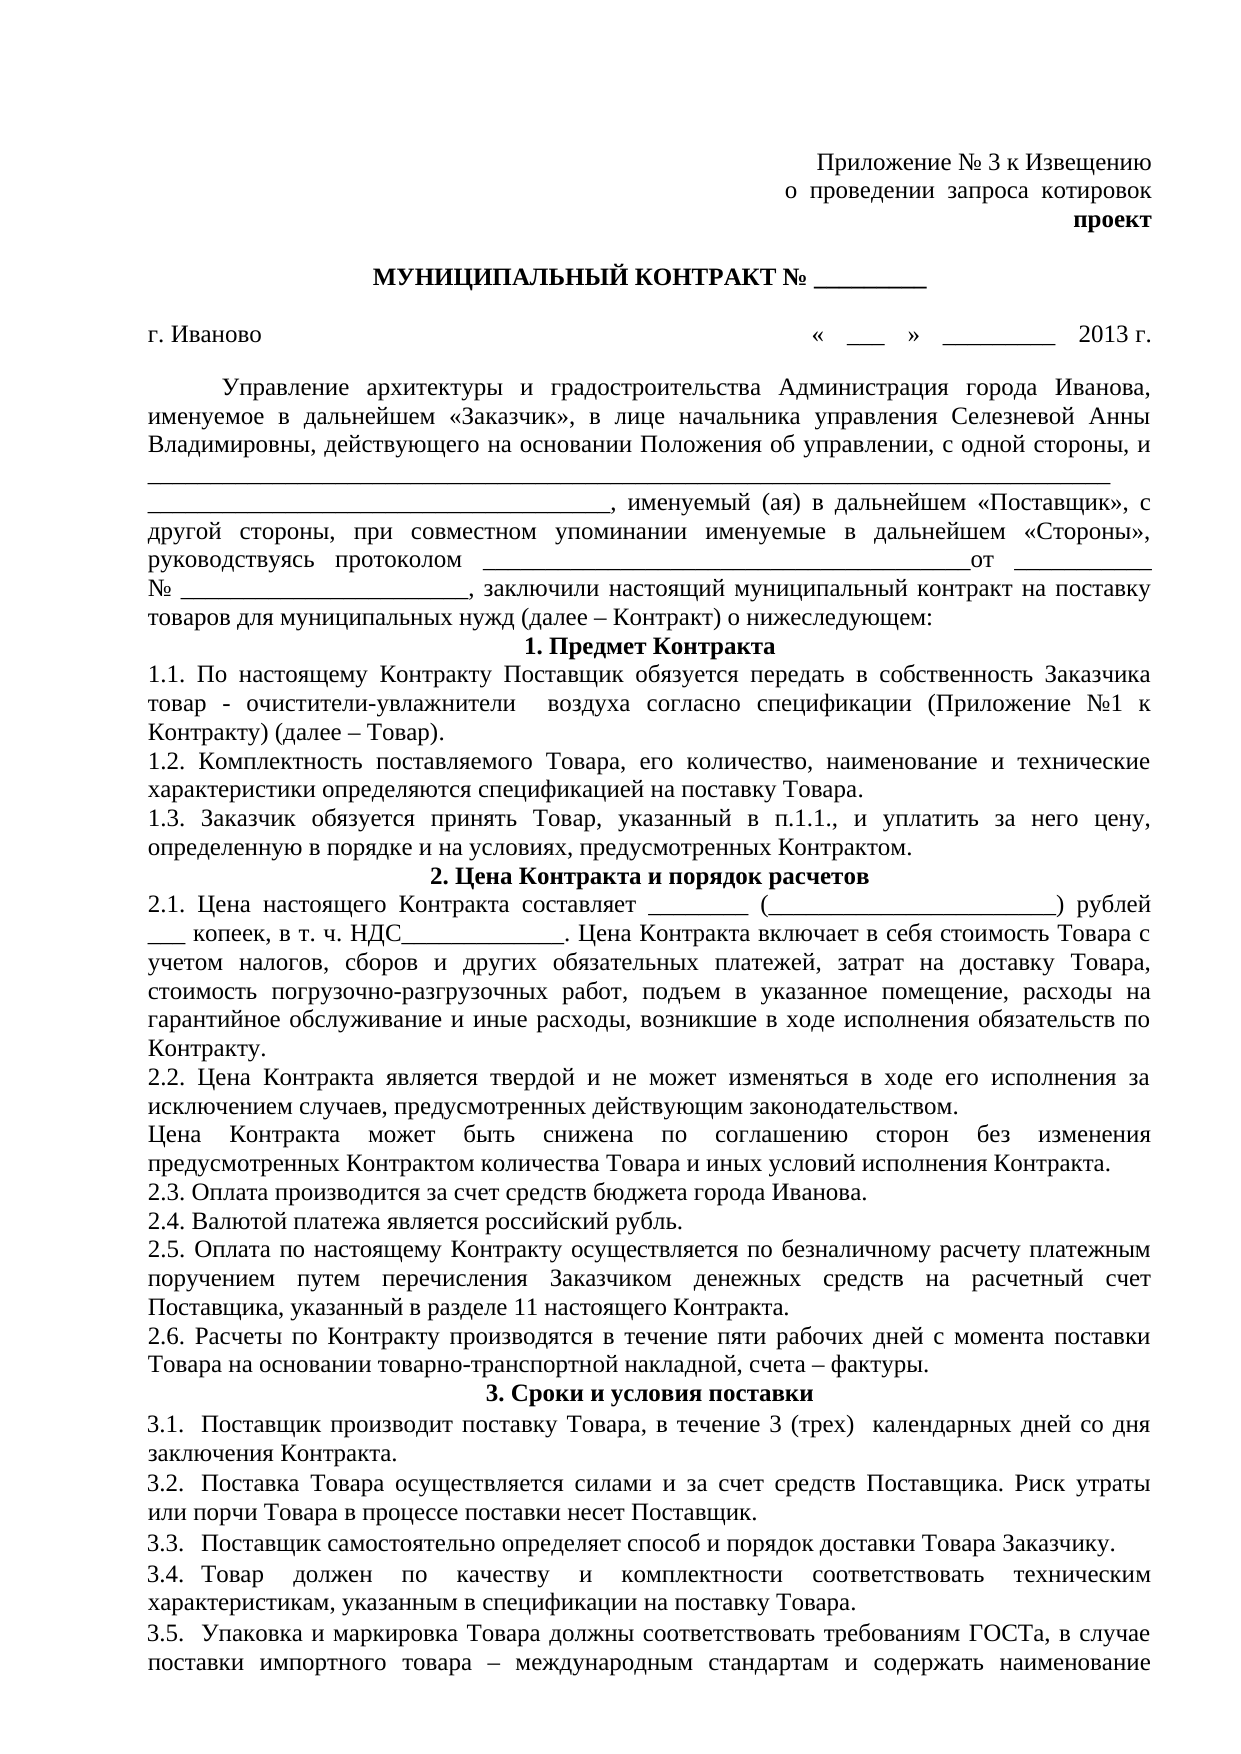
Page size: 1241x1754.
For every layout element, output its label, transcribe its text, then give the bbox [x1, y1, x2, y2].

text Управление архитектуры и градостроительства Администрация города Иванова, именуемое в дальнейшем «Заказчик», в лице начальника управления Селезневой Анны Владимировны, действующего на основании Положения об управлении, с одной стороны, и _____________________________________________________________________________ _____________________________________, именуемый (ая) в дальнейшем «Поставщик», с другой стороны, при совместном упоминании именуемые в дальнейшем «Стороны», руководствуясь протоколом _______________________________________от ___________ № _______________________, заключили настоящий муниципальный контракт на поставку товаров для муниципальных нужд (далее – Контракт) о нижеследующем: [148, 372, 1152, 631]
text о проведении запроса котировок [148, 176, 1152, 204]
list Поставщик самостоятельно определяет способ и порядок доставки Товара Заказчику. [147, 1528, 1152, 1557]
text Приложение № 3 к Извещению [148, 147, 1152, 176]
list Поставщик производит поставку Товара, в течение 3 (трех) календарных дней со дня заключения Контракта. [147, 1409, 1152, 1467]
text 2.6. Расчеты по Контракту производятся в течение пяти рабочих дней с момента поставки Товара на основании товарно-транспортной накладной, счета – фактуры. [148, 1321, 1152, 1378]
text 2.2. Цена Контракта является твердой и не может изменяться в ходе его исполнения за исключением случаев, предусмотренных действующим законодательством. [148, 1062, 1152, 1119]
text 2.1. Цена настоящего Контракта составляет ________ (_______________________) рублей ___ копеек, в т. ч. НДС_____________. Цена Контракта включает в себя стоимость Товара с учетом налогов, сборов и других обязательных платежей, затрат на доставку Товара, стоимость погрузочно-разгрузочных работ, подъем в указанное помещение, расходы на гарантийное обслуживание и иные расходы, возникшие в ходе исполнения обязательств по Контракту. [148, 889, 1152, 1062]
text 2. Цена Контракта и порядок расчетов [148, 861, 1152, 889]
list Поставка Товара осуществляется силами и за счет средств Поставщика. Риск утраты или порчи Товара в процессе поставки несет Поставщик. [147, 1468, 1152, 1526]
text проект [148, 204, 1152, 233]
title МУНИЦИПАЛЬНЫЙ КОНТРАКТ № _________ [148, 262, 1152, 291]
text г. Иваново « ___ » _________ 2013 г. [148, 319, 1152, 372]
text 1.2. Комплектность поставляемого Товара, его количество, наименование и технические характеристики определяются спецификацией на поставку Товара. [148, 746, 1152, 803]
text 1.1. По настоящему Контракту Поставщик обязуется передать в собственность Заказчика товар - очистители-увлажнители воздуха согласно спецификации (Приложение №1 к Контракту) (далее – Товар). [148, 659, 1152, 746]
text 3. Сроки и условия поставки [148, 1378, 1152, 1407]
list Товар должен по качеству и комплектности соответствовать техническим характеристикам, указанным в спецификации на поставку Товара. [147, 1559, 1152, 1616]
text 1.3. Заказчик обязуется принять Товар, указанный в п.1.1., и уплатить за него цену, определенную в порядке и на условиях, предусмотренных Контрактом. [148, 803, 1152, 861]
text Цена Контракта может быть снижена по соглашению сторон без изменения предусмотренных Контрактом количества Товара и иных условий исполнения Контракта. [148, 1119, 1152, 1177]
text 1. Предмет Контракта [148, 631, 1152, 659]
text 2.5. Оплата по настоящему Контракту осуществляется по безналичному расчету платежным поручением путем перечисления Заказчиком денежных средств на расчетный счет Поставщика, указанный в разделе 11 настоящего Контракта. [148, 1234, 1152, 1321]
text 2.3. Оплата производится за счет средств бюджета города Иванова. [148, 1177, 1152, 1206]
text 2.4. Валютой платежа является российский рубль. [148, 1206, 1152, 1234]
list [147, 1618, 1152, 1676]
